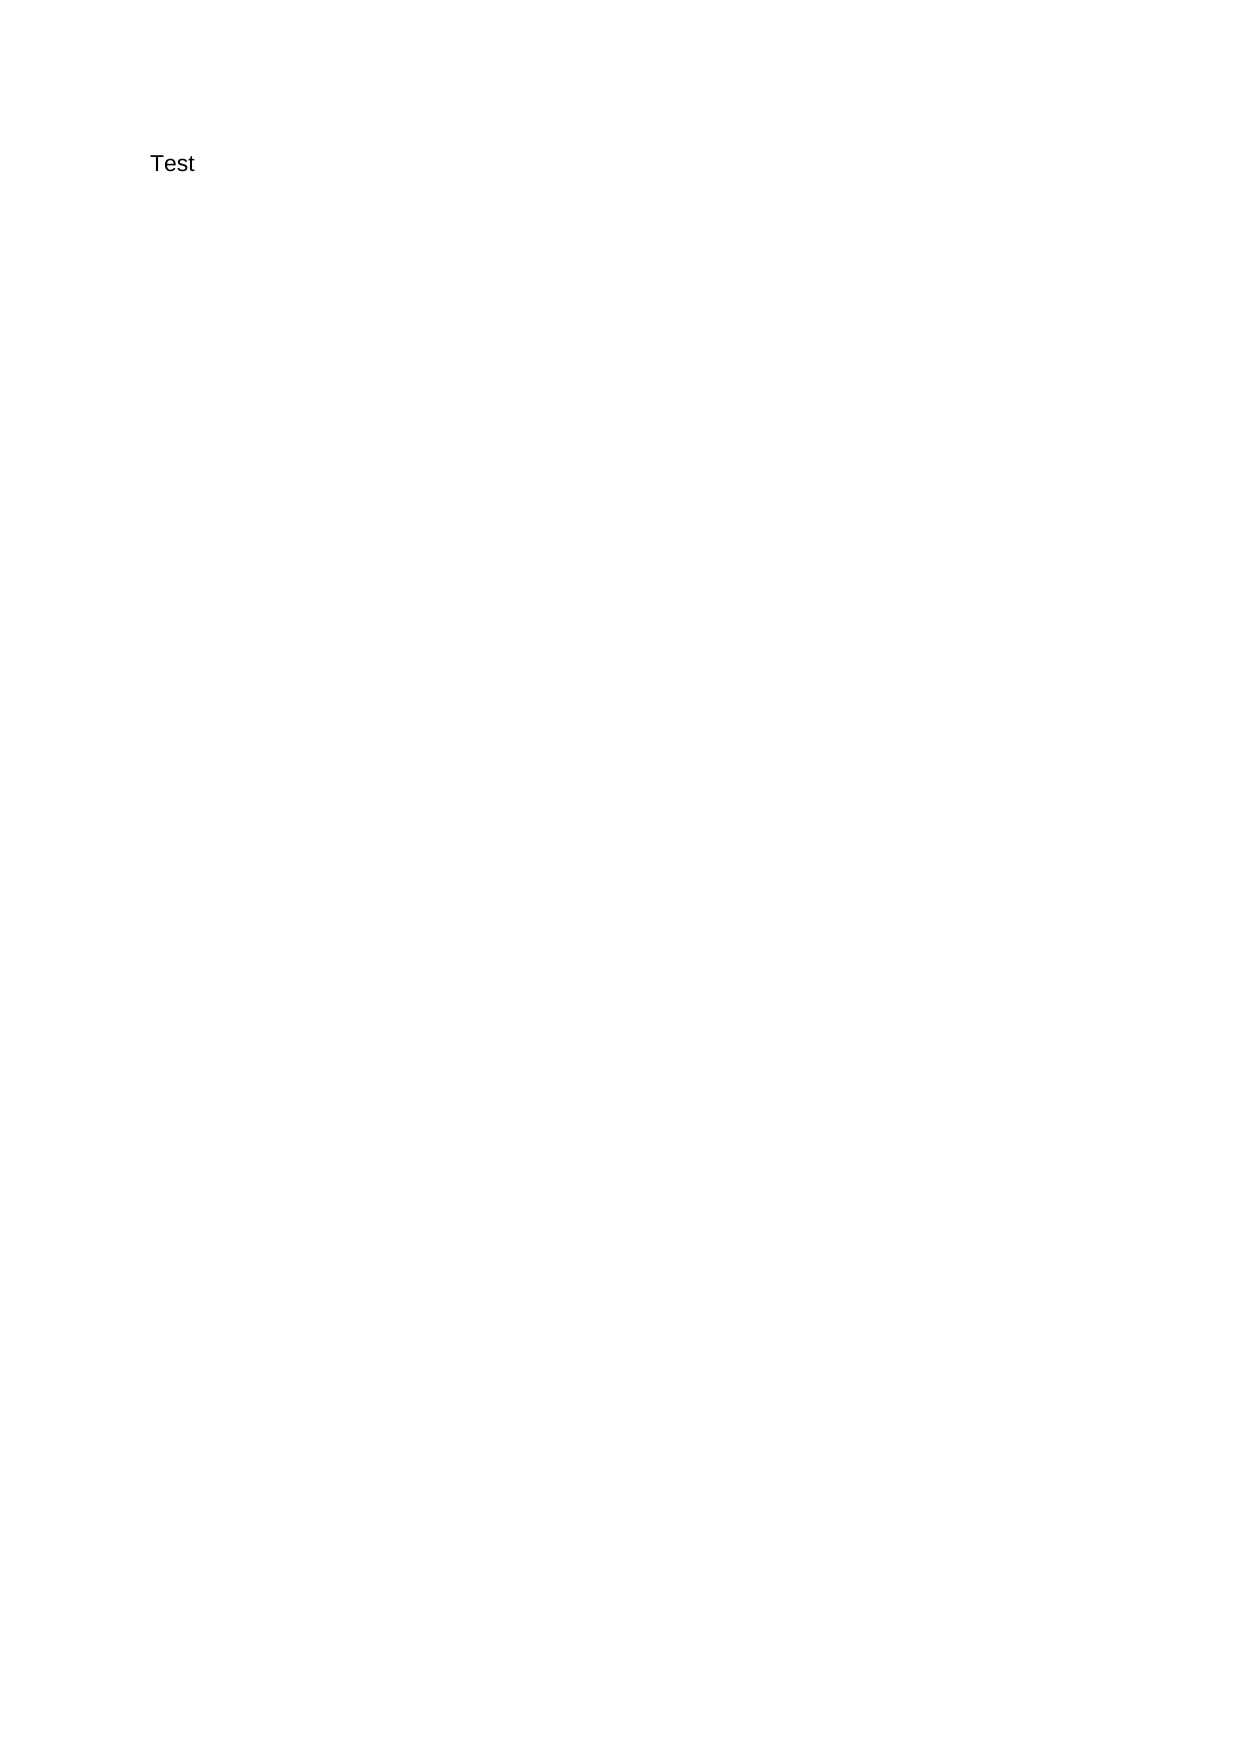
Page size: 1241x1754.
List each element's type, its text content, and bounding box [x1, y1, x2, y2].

text Test [150, 150, 1090, 176]
